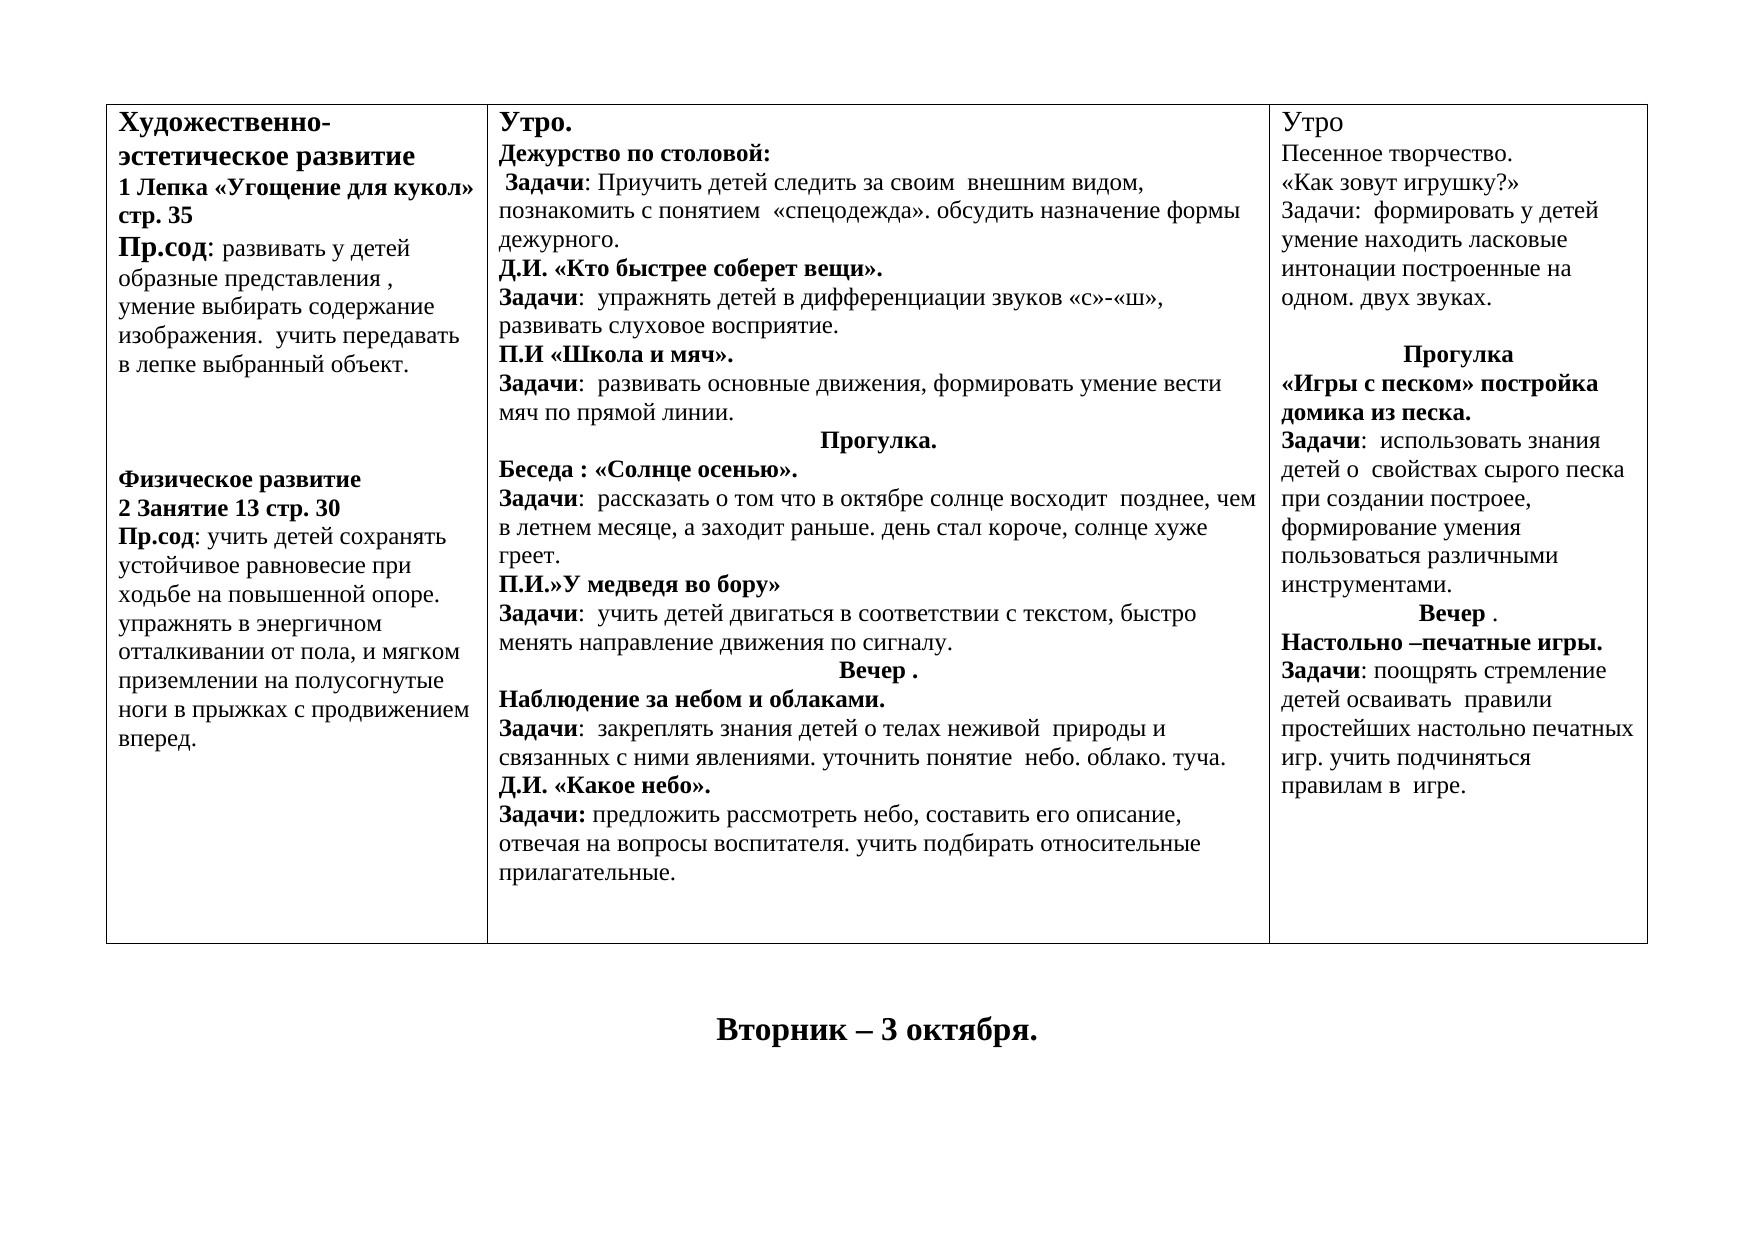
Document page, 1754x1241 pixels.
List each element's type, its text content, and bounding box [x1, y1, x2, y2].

text Вторник – 3 октября. [118, 1009, 1636, 1047]
table_cell Художественно- эстетическое развитие 1 Лепка «Угощение для кукол» стр. 35 Пр.сод: развивать у детей образные представления , умение выбирать содержание изображения. учить передавать в лепке выбранный объект. Физическое развитие 2 Занятие 13 стр. 30 Пр.сод: учить детей сохранять устойчивое равновесие при ходьбе на повышенной опоре. упражнять в энергичном отталкивании от пола, и мягком приземлении на полусогнутые ноги в прыжках с продвижением вперед. [107, 105, 487, 943]
table_cell Утро. Дежурство по столовой: Задачи: Приучить детей следить за своим внешним видом, познакомить с понятием «спецодежда». обсудить назначение формы дежурного. Д.И. «Кто быстрее соберет вещи». Задачи: упражнять детей в дифференциации звуков «с»-«ш», развивать слуховое восприятие. П.И «Школа и мяч». Задачи: развивать основные движения, формировать умение вести мяч по прямой линии. Прогулка. Беседа : «Солнце осенью». Задачи: рассказать о том что в октябре солнце восходит позднее, чем в летнем месяце, а заходит раньше. день стал короче, солнце хуже греет. П.И.»У медведя во бору» Задачи: учить детей двигаться в соответствии с текстом, быстро менять направление движения по сигналу. Вечер . Наблюдение за небом и облаками. Задачи: закреплять знания детей о телах неживой природы и связанных с ними явлениями. уточнить понятие небо. облако. туча. Д.И. «Какое небо». Задачи: предложить рассмотреть небо, составить его описание, отвечая на вопросы воспитателя. учить подбирать относительные прилагательные. [488, 105, 1269, 943]
table_cell Утро Песенное творчество. «Как зовут игрушку?» Задачи: формировать у детей умение находить ласковые интонации построенные на одном. двух звуках. Прогулка «Игры с песком» постройка домика из песка. Задачи: использовать знания детей о свойствах сырого песка при создании построее, формирование умения пользоваться различными инструментами. Вечер . Настольно –печатные игры. Задачи: поощрять стремление детей осваивать правили простейших настольно печатных игр. учить подчиняться правилам в игре. [1270, 105, 1647, 943]
